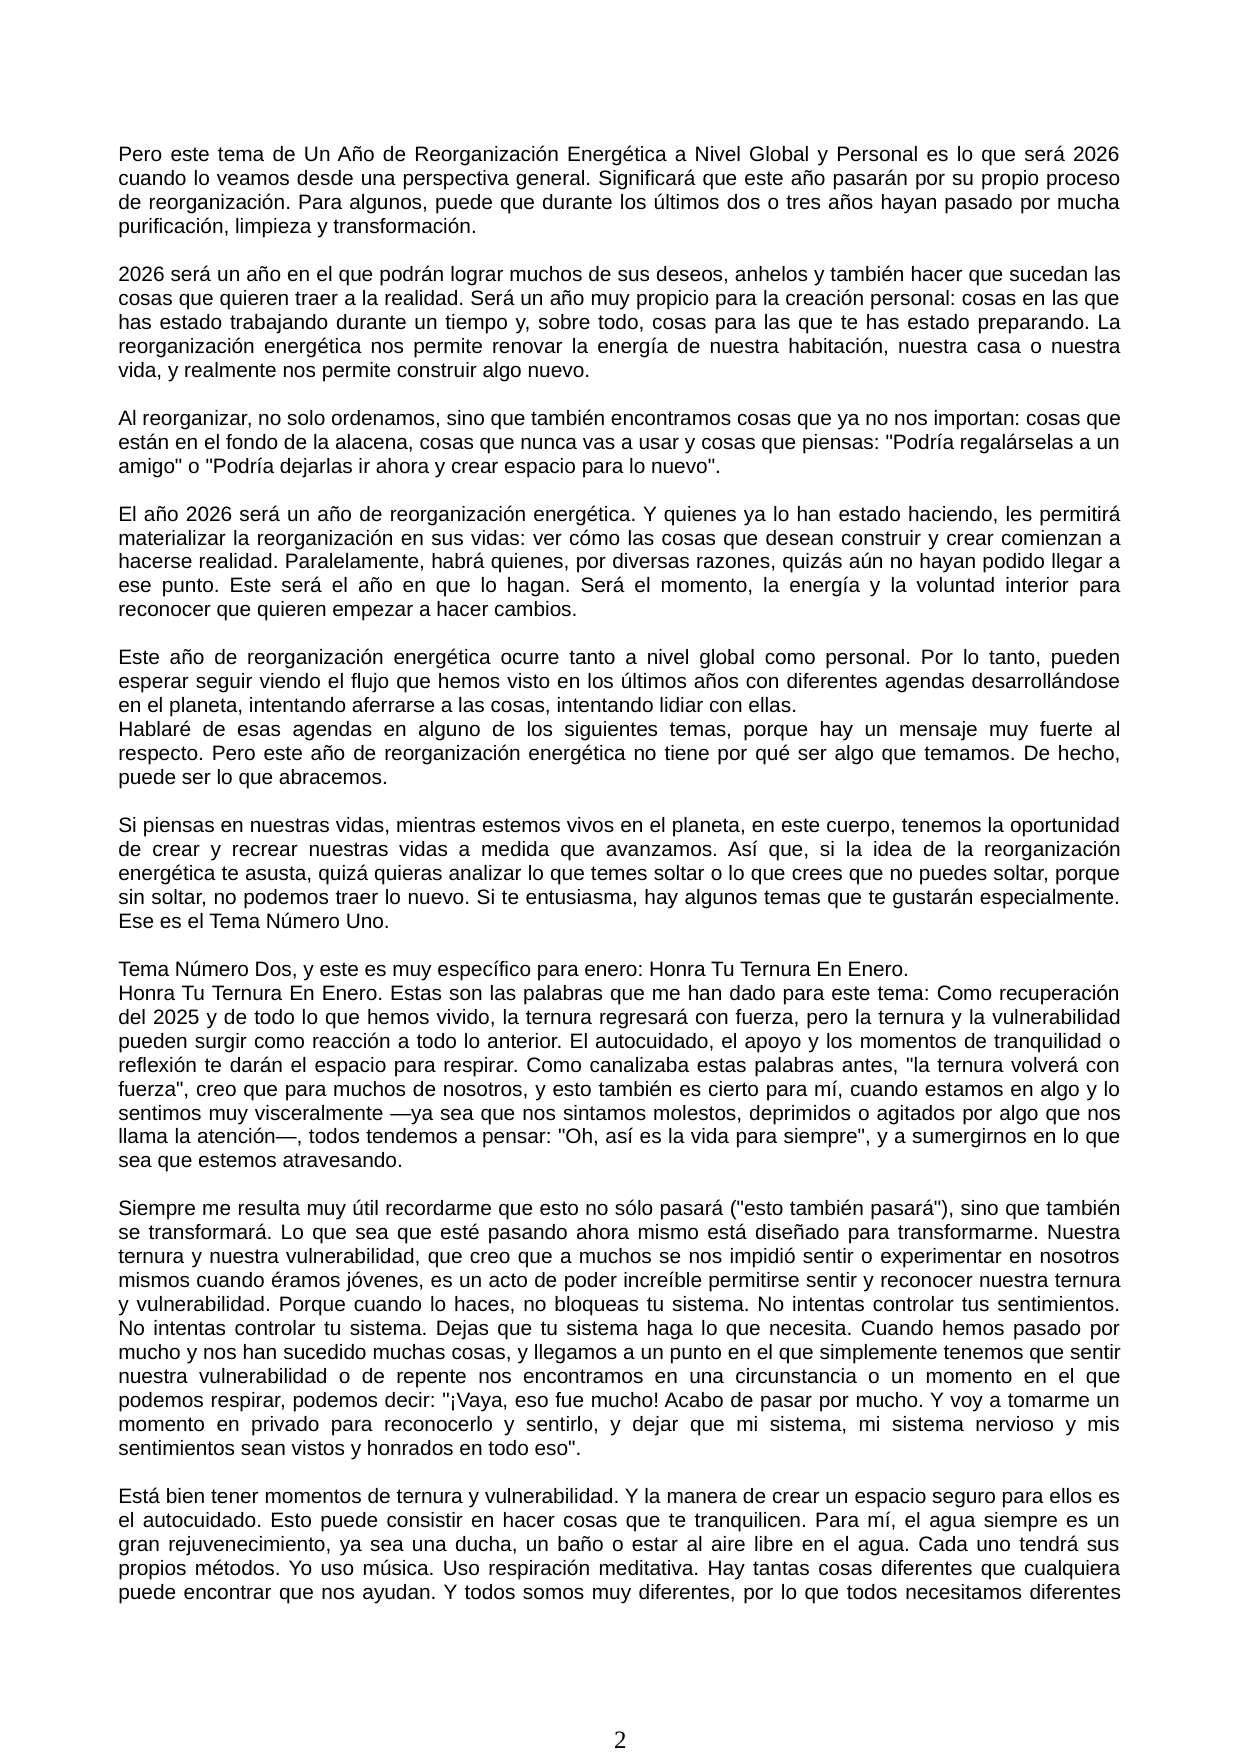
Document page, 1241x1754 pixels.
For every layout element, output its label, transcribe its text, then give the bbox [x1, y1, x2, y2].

text Si piensas en nuestras vidas, mientras estemos vivos en el planeta, en este cuerpo, tenemos la oportunidad de crear y recrear nuestras vidas a medida que avanzamos. Así que, si la idea de la reorganización energética te asusta, quizá quieras analizar lo que temes soltar o lo que crees que no puedes soltar, porque sin soltar, no podemos traer lo nuevo. Si te entusiasma, hay algunos temas que te gustarán especialmente. Ese es el Tema Número Uno. [118, 813, 1122, 933]
text 2026 será un año en el que podrán lograr muchos de sus deseos, anhelos y también hacer que sucedan las cosas que quieren traer a la realidad. Será un año muy propicio para la creación personal: cosas en las que has estado trabajando durante un tiempo y, sobre todo, cosas para las que te has estado preparando. La reorganización energética nos permite renovar la energía de nuestra habitación, nuestra casa o nuestra vida, y realmente nos permite construir algo nuevo. [118, 262, 1122, 382]
text Este año de reorganización energética ocurre tanto a nivel global como personal. Por lo tanto, pueden esperar seguir viendo el flujo que hemos visto en los últimos años con diferentes agendas desarrollándose en el planeta, intentando aferrarse a las cosas, intentando lidiar con ellas. [118, 645, 1122, 717]
text Honra Tu Ternura En Enero. Estas son las palabras que me han dado para este tema: Como recuperación del 2025 y de todo lo que hemos vivido, la ternura regresará con fuerza, pero la ternura y la vulnerabilidad pueden surgir como reacción a todo lo anterior. El autocuidado, el apoyo y los momentos de tranquilidad o reflexión te darán el espacio para respirar. Como canalizaba estas palabras antes, "la ternura volverá con fuerza", creo que para muchos de nosotros, y esto también es cierto para mí, cuando estamos en algo y lo sentimos muy visceralmente —ya sea que nos sintamos molestos, deprimidos o agitados por algo que nos llama la atención—, todos tendemos a pensar: "Oh, así es la vida para siempre", y a sumergirnos en lo que sea que estemos atravesando. [118, 981, 1122, 1172]
text Al reorganizar, no solo ordenamos, sino que también encontramos cosas que ya no nos importan: cosas que están en el fondo de la alacena, cosas que nunca vas a usar y cosas que piensas: "Podría regalárselas a un amigo" o "Podría dejarlas ir ahora y crear espacio para lo nuevo". [118, 406, 1122, 477]
text El año 2026 será un año de reorganización energética. Y quienes ya lo han estado haciendo, les permitirá materializar la reorganización en sus vidas: ver cómo las cosas que desean construir y crear comienzan a hacerse realidad. Paralelamente, habrá quienes, por diversas razones, quizás aún no hayan podido llegar a ese punto. Este será el año en que lo hagan. Será el momento, la energía y la voluntad interior para reconocer que quieren empezar a hacer cambios. [118, 501, 1122, 621]
text Pero este tema de Un Año de Reorganización Energética a Nivel Global y Personal es lo que será 2026 cuando lo veamos desde una perspectiva general. Significará que este año pasarán por su propio proceso de reorganización. Para algunos, puede que durante los últimos dos o tres años hayan pasado por mucha purificación, limpieza y transformación. [118, 142, 1122, 238]
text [118, 1484, 1122, 1603]
text Siempre me resulta muy útil recordarme que esto no sólo pasará ("esto también pasará"), sino que también se transformará. Lo que sea que esté pasando ahora mismo está diseñado para transformarme. Nuestra ternura y nuestra vulnerabilidad, que creo que a muchos se nos impidió sentir o experimentar en nosotros mismos cuando éramos jóvenes, es un acto de poder increíble permitirse sentir y reconocer nuestra ternura y vulnerabilidad. Porque cuando lo haces, no bloqueas tu sistema. No intentas controlar tus sentimientos. No intentas controlar tu sistema. Dejas que tu sistema haga lo que necesita. Cuando hemos pasado por mucho y nos han sucedido muchas cosas, y llegamos a un punto en el que simplemente tenemos que sentir nuestra vulnerabilidad o de repente nos encontramos en una circunstancia o un momento en el que podemos respirar, podemos decir: "¡Vaya, eso fue mucho! Acabo de pasar por mucho. Y voy a tomarme un momento en privado para reconocerlo y sentirlo, y dejar que mi sistema, mi sistema nervioso y mis sentimientos sean vistos y honrados en todo eso". [118, 1196, 1122, 1460]
text Tema Número Dos, y este es muy específico para enero: Honra Tu Ternura En Enero. [118, 957, 1122, 981]
text Hablaré de esas agendas en alguno de los siguientes temas, porque hay un mensaje muy fuerte al respecto. Pero este año de reorganización energética no tiene por qué ser algo que temamos. De hecho, puede ser lo que abracemos. [118, 717, 1122, 789]
